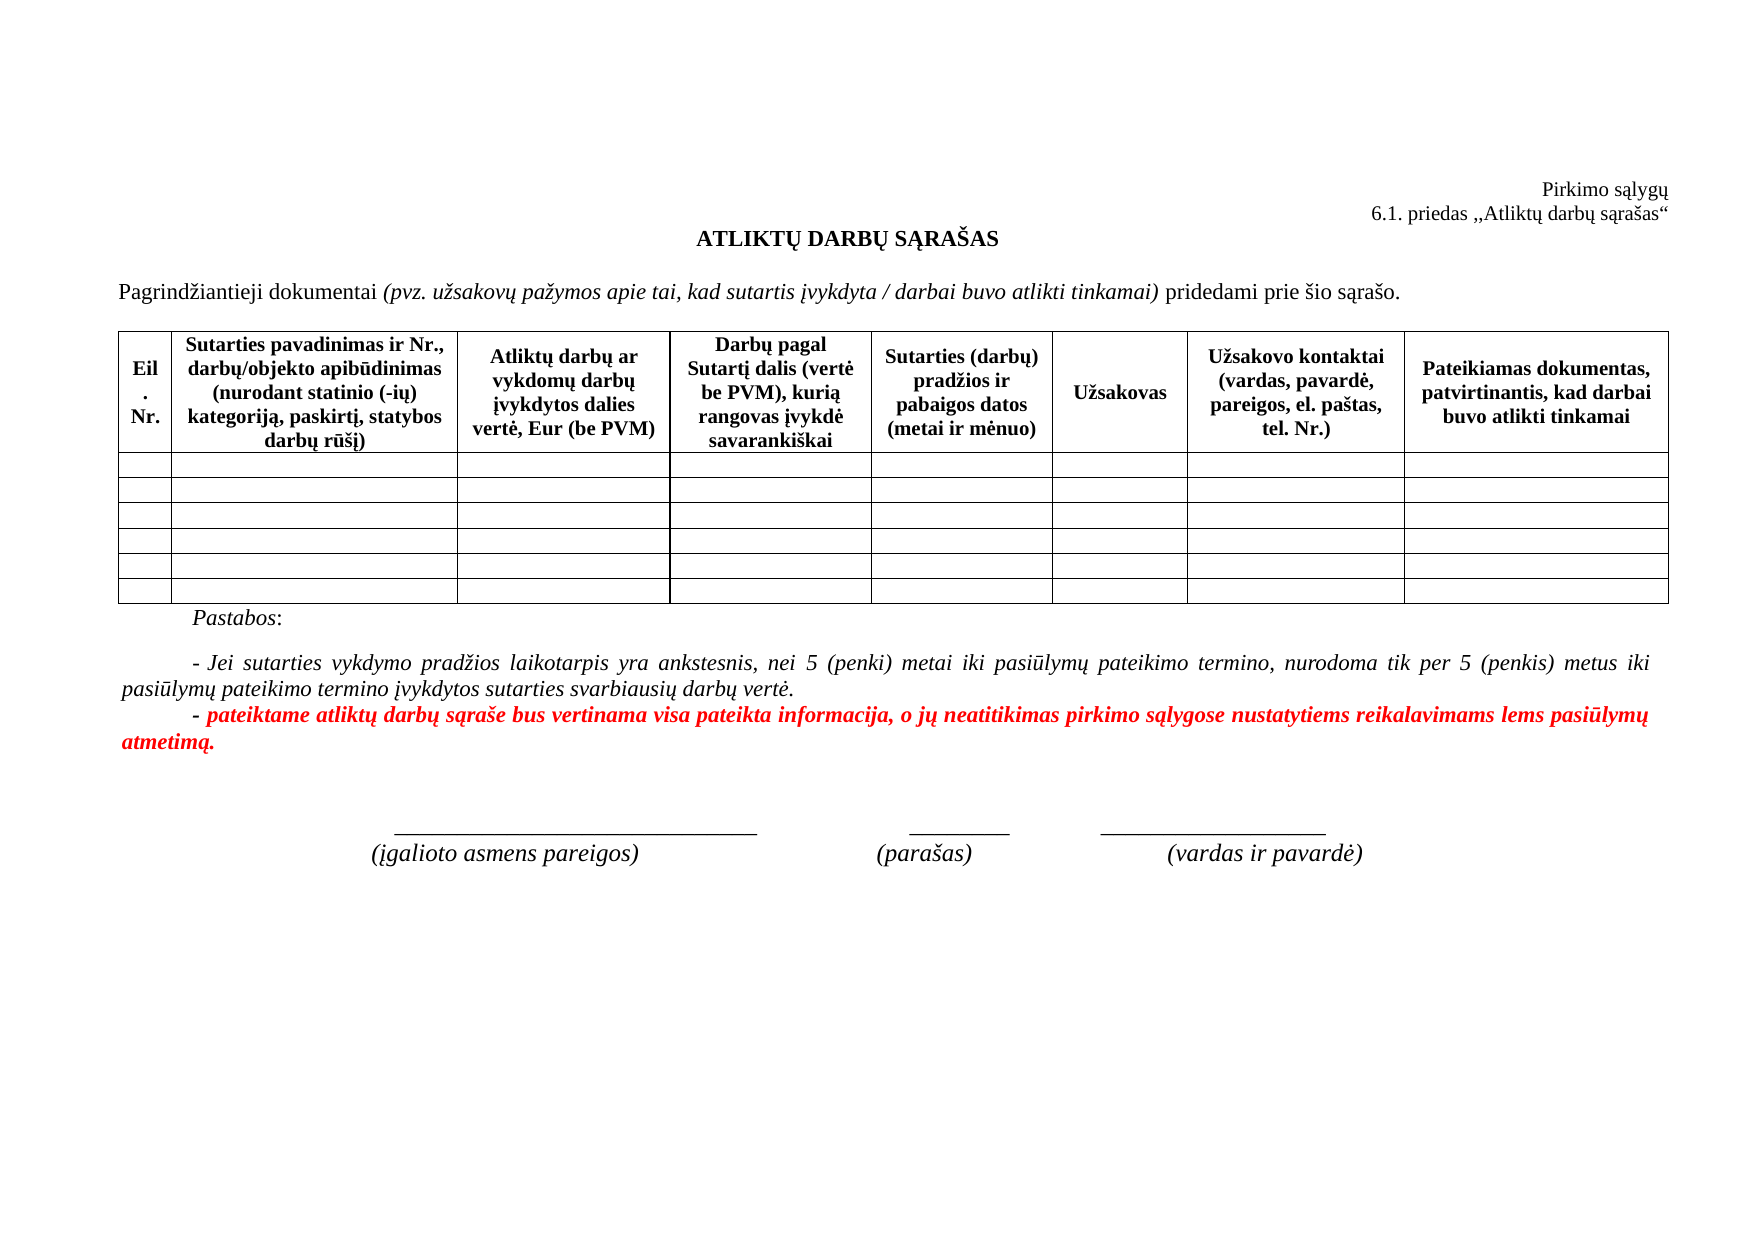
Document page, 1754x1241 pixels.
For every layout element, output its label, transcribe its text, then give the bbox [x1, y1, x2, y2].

table_header Eil. Nr. [119, 332, 171, 452]
text (įgalioto asmens pareigos) (parašas) (vardas ir pavardė) [103, 838, 1577, 867]
table_cell [1188, 579, 1404, 603]
text Pastabos: [118, 604, 1577, 630]
table_cell [1188, 453, 1404, 477]
table_header Užsakovas [1053, 332, 1187, 452]
table_cell [1188, 529, 1404, 552]
text _____________________________ ________ __________________ [118, 809, 1577, 838]
text Pagrindžiantieji dokumentai (pvz. užsakovų pažymos apie tai, kad sutartis įvykdyta / darbai buvo atlikti tinkamai) pridedami prie šio sąrašo. [118, 278, 1644, 304]
table_cell [172, 579, 457, 603]
table_cell [119, 579, 171, 603]
table_cell [1188, 478, 1404, 502]
table_cell [119, 529, 171, 552]
table_cell [172, 453, 457, 477]
table_cell [671, 529, 871, 552]
table_cell [1405, 453, 1668, 477]
table_header Darbų pagal Sutartį dalis (vertė be PVM), kurią rangovas įvykdė savarankiškai [671, 332, 871, 452]
table_cell [1053, 453, 1187, 477]
table_cell [1053, 554, 1187, 578]
table_cell [872, 554, 1052, 578]
table_cell [458, 579, 669, 603]
table_cell [872, 529, 1052, 552]
table_cell [172, 554, 457, 578]
table_cell [872, 453, 1052, 477]
text 6.1. priedas ,,Atliktų darbų sąrašas“ [118, 201, 1668, 225]
table_cell [1405, 529, 1668, 552]
table_cell [1188, 503, 1404, 527]
table_cell [1053, 503, 1187, 527]
table_cell [872, 503, 1052, 527]
table_cell [1405, 554, 1668, 578]
table_header Atliktų darbų ar vykdomų darbų įvykdytos dalies vertė, Eur (be PVM) [458, 332, 669, 452]
table_cell [1188, 554, 1404, 578]
table_cell [671, 503, 871, 527]
table_cell [458, 554, 669, 578]
table_cell [872, 478, 1052, 502]
table_cell [1405, 579, 1668, 603]
list Jei sutarties vykdymo pradžios laikotarpis yra ankstesnis, nei 5 (penki) metai iki pasiūlymų pateikimo termino, nurodoma tik per 5 (penkis) metus iki pasiūlymų pateikimo termino įvykdytos sutarties svarbiausių darbų vertė. [122, 649, 1654, 702]
table_cell [1053, 579, 1187, 603]
table_cell [872, 579, 1052, 603]
table_cell [458, 453, 669, 477]
table_cell [458, 503, 669, 527]
table_cell [458, 529, 669, 552]
table_cell [119, 478, 171, 502]
table_cell [1405, 478, 1668, 502]
table_cell [671, 478, 871, 502]
table_cell [119, 554, 171, 578]
list pateiktame atliktų darbų sąraše bus vertinama visa pateikta informacija, o jų neatitikimas pirkimo sąlygose nustatytiems reikalavimams lems pasiūlymų atmetimą. [122, 702, 1654, 754]
table_cell [671, 579, 871, 603]
table_cell [671, 453, 871, 477]
table_header Sutarties (darbų) pradžios ir pabaigos datos (metai ir mėnuo) [872, 332, 1052, 452]
table_cell [671, 554, 871, 578]
table_header Sutarties pavadinimas ir Nr., darbų/objekto apibūdinimas (nurodant statinio (-ių) kategoriją, paskirtį, statybos darbų rūšį) [172, 332, 457, 452]
table_cell [458, 478, 669, 502]
table_header Pateikiamas dokumentas, patvirtinantis, kad darbai buvo atlikti tinkamai [1405, 332, 1668, 452]
table_cell [172, 529, 457, 552]
text ATLIKTŲ DARBŲ SĄRAŠAS [118, 225, 1577, 252]
table_cell [119, 503, 171, 527]
table_cell [1405, 503, 1668, 527]
table_cell [1053, 529, 1187, 552]
table_header Užsakovo kontaktai (vardas, pavardė, pareigos, el. paštas, tel. Nr.) [1188, 332, 1404, 452]
table_cell [119, 453, 171, 477]
table_cell [172, 503, 457, 527]
table_cell [172, 478, 457, 502]
text Pirkimo sąlygų [118, 177, 1668, 201]
table_cell [1053, 478, 1187, 502]
